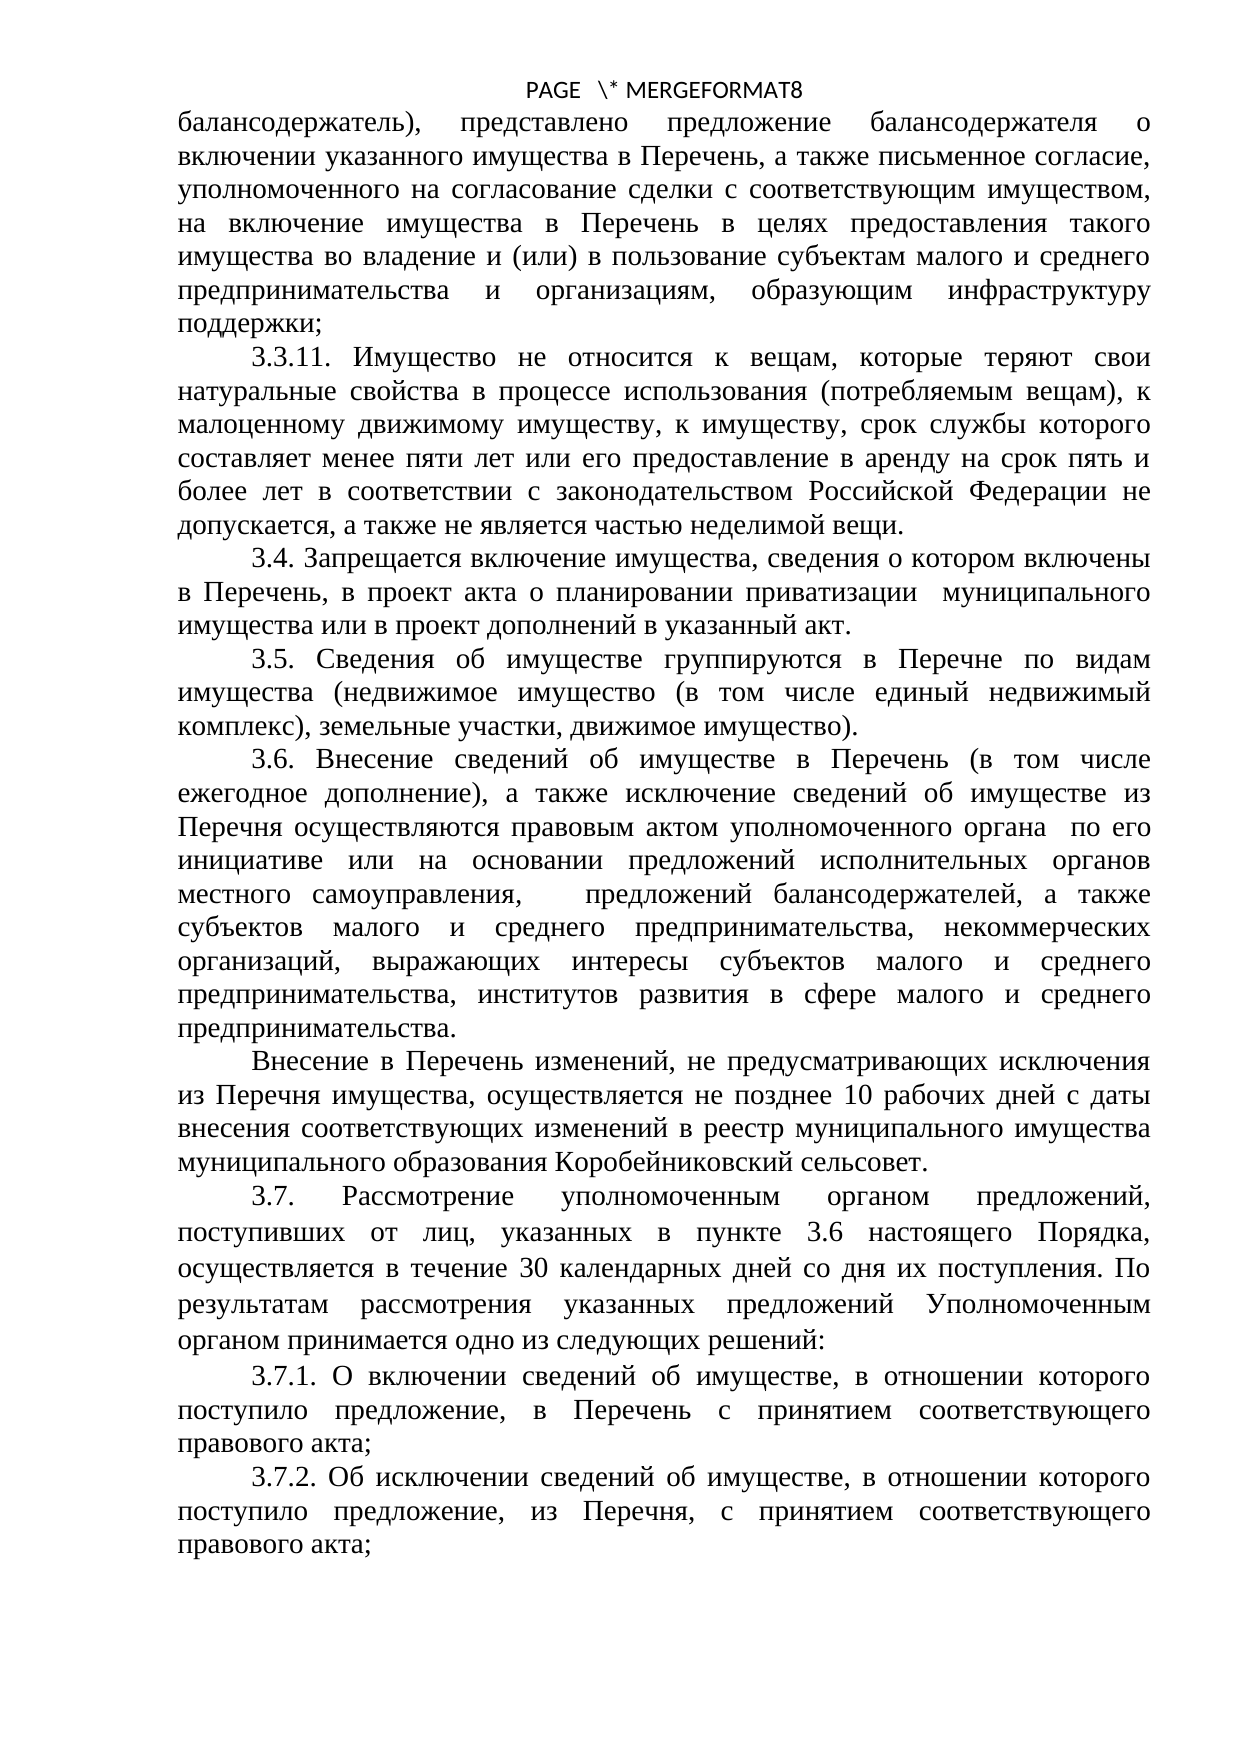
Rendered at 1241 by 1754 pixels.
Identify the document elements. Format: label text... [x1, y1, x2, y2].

text 3.7.2. Об исключении сведений об имуществе, в отношении которого поступило предложение, из Перечня, с принятием соответствующего правового акта; [177, 1459, 1152, 1560]
text 3.7. Рассмотрение уполномоченным органом предложений, поступивших от лиц, указанных в пункте 3.6 настоящего Порядка, осуществляется в течение 30 календарных дней со дня их поступления. По результатам рассмотрения указанных предложений Уполномоченным органом принимается одно из следующих решений: [177, 1178, 1152, 1356]
text 3.5. Сведения об имуществе группируются в Перечне по видам имущества (недвижимое имущество (в том числе единый недвижимый комплекс), земельные участки, движимое имущество). [177, 641, 1152, 742]
text 3.7.1. О включении сведений об имуществе, в отношении которого поступило предложение, в Перечень с принятием соответствующего правового акта; [177, 1358, 1152, 1459]
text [177, 104, 1152, 339]
text 3.6. Внесение сведений об имуществе в Перечень (в том числе ежегодное дополнение), а также исключение сведений об имуществе из Перечня осуществляются правовым актом уполномоченного органа по его инициативе или на основании предложений исполнительных органов местного самоуправления, предложений балансодержателей, а также субъектов малого и среднего предпринимательства, некоммерческих организаций, выражающих интересы субъектов малого и среднего предпринимательства, институтов развития в сфере малого и среднего предпринимательства. [177, 742, 1152, 1043]
text 3.3.11. Имущество не относится к вещам, которые теряют свои натуральные свойства в процессе использования (потребляемым вещам), к малоценному движимому имуществу, к имуществу, срок службы которого составляет менее пяти лет или его предоставление в аренду на срок пять и более лет в соответствии с законодательством Российской Федерации не допускается, а также не является частью неделимой вещи. [177, 339, 1152, 540]
text 3.4. Запрещается включение имущества, сведения о котором включены в Перечень, в проект акта о планировании приватизации муниципального имущества или в проект дополнений в указанный акт. [177, 540, 1152, 641]
text Внесение в Перечень изменений, не предусматривающих исключения из Перечня имущества, осуществляется не позднее 10 рабочих дней с даты внесения соответствующих изменений в реестр муниципального имущества муниципального образования Коробейниковский сельсовет. [177, 1043, 1152, 1178]
